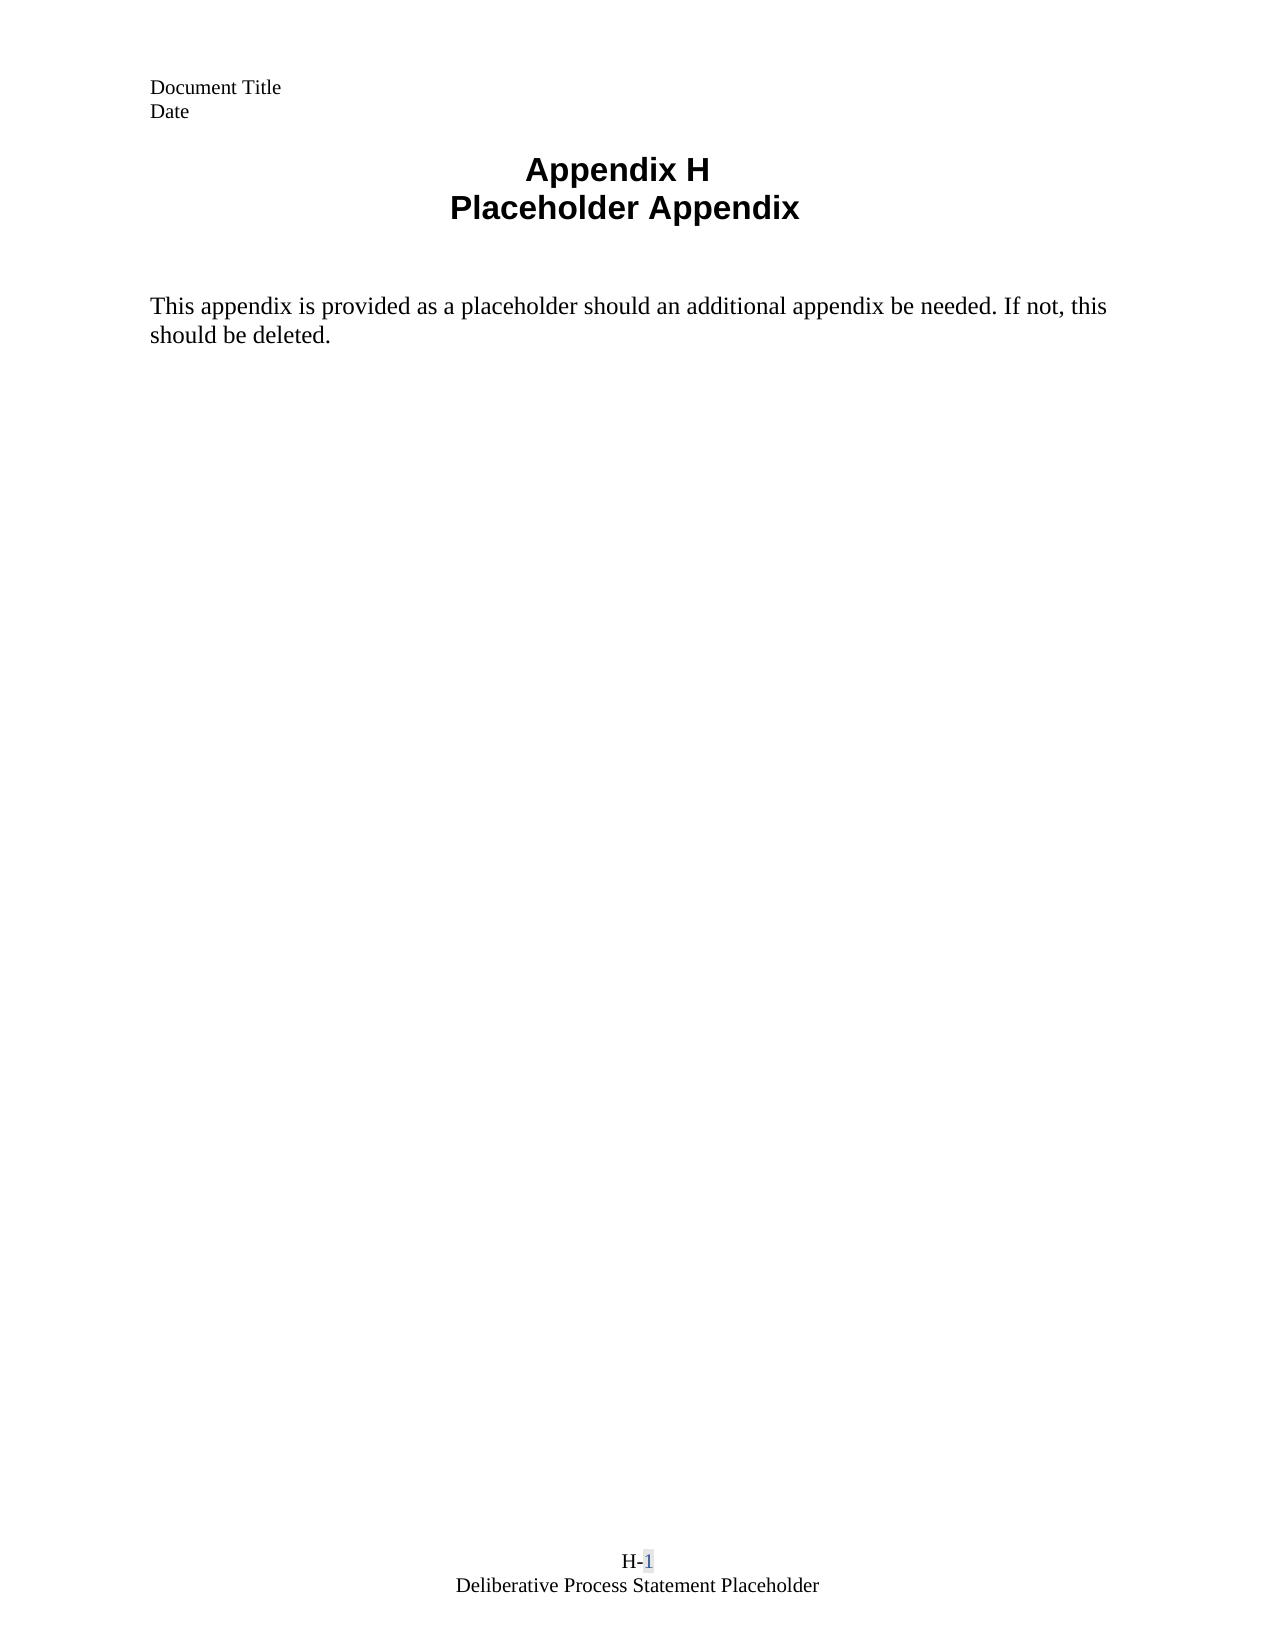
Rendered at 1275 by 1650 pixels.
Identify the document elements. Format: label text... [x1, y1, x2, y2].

text This appendix is provided as a placeholder should an additional appendix be needed. If not, this should be deleted. [150, 291, 1125, 348]
title Appendix H Placeholder Appendix [150, 150, 1125, 227]
